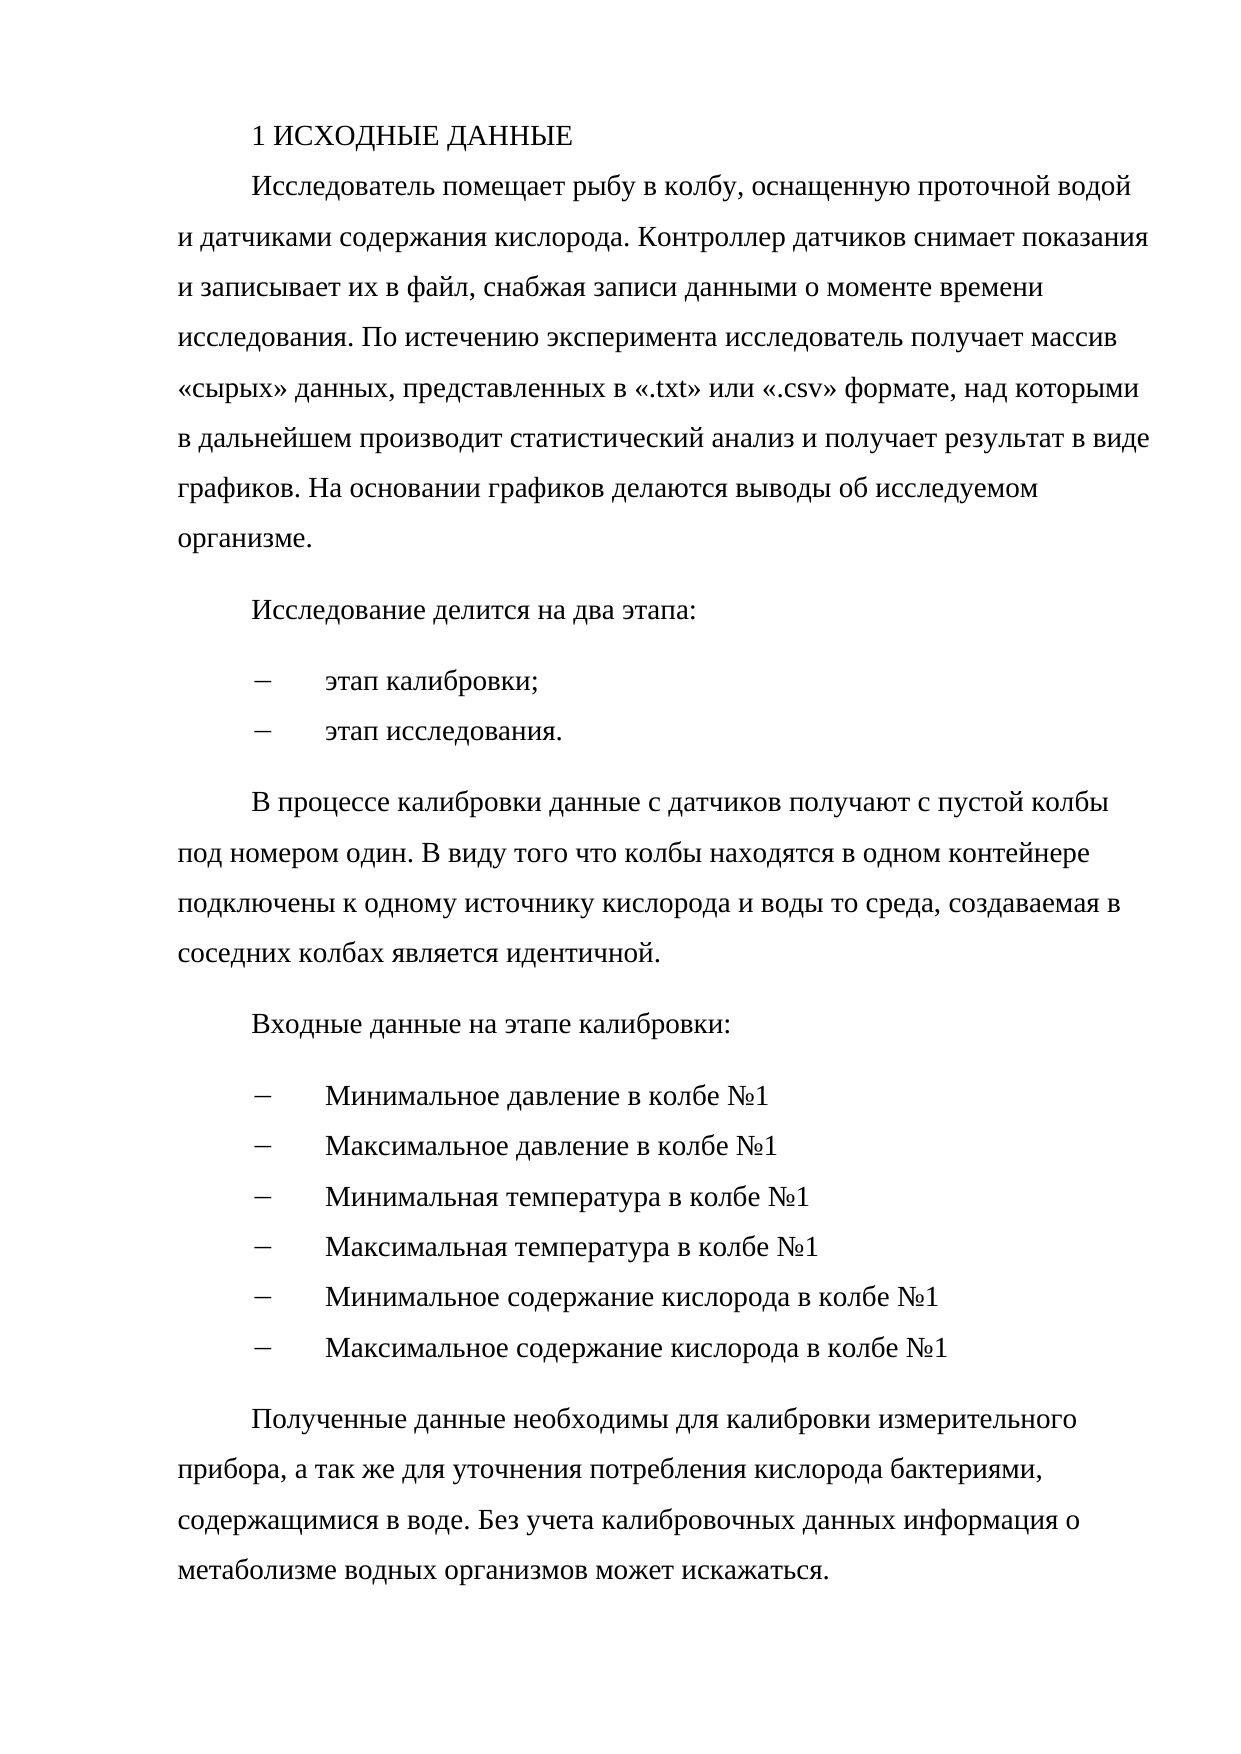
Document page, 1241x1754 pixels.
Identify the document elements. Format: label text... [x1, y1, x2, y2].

text Исследователь помещает рыбу в колбу, оснащенную проточной водой и датчиками содержания кислорода. Контроллер датчиков снимает показания и записывает их в файл, снабжая записи данными о моменте времени исследования. По истечению эксперимента исследователь получает массив «сырых» данных, представленных в «.txt» или «.csv» формате, над которыми в дальнейшем производит статистический анализ и получает результат в виде графиков. На основании графиков делаются выводы об исследуемом организме. [177, 168, 1152, 554]
list Минимальное содержание кислорода в колбе №1 [177, 1279, 1152, 1313]
text Входные данные на этапе калибровки: [177, 1007, 1152, 1040]
text Полученные данные необходимы для калибровки измерительного прибора, а так же для уточнения потребления кислорода бактериями, содержащимися в воде. Без учета калибровочных данных информация о метаболизме водных организмов может искажаться. [177, 1401, 1152, 1586]
list Максимальное содержание кислорода в колбе №1 [177, 1330, 1152, 1363]
list Минимальное давление в колбе №1 [177, 1078, 1152, 1111]
text 1 ИСХОДНЫЕ ДАННЫЕ [177, 118, 1152, 152]
list Максимальная температура в колбе №1 [177, 1229, 1152, 1263]
text Исследование делится на два этапа: [177, 592, 1152, 625]
list этап исследования. [177, 713, 1152, 747]
text В процессе калибровки данные с датчиков получают с пустой колбы под номером один. В виду того что колбы находятся в одном контейнере подключены к одному источнику кислорода и воды то среда, создаваемая в соседних колбах является идентичной. [177, 784, 1152, 969]
list Максимальное давление в колбе №1 [177, 1128, 1152, 1162]
list Минимальная температура в колбе №1 [177, 1179, 1152, 1212]
list этап калибровки; [177, 663, 1152, 697]
